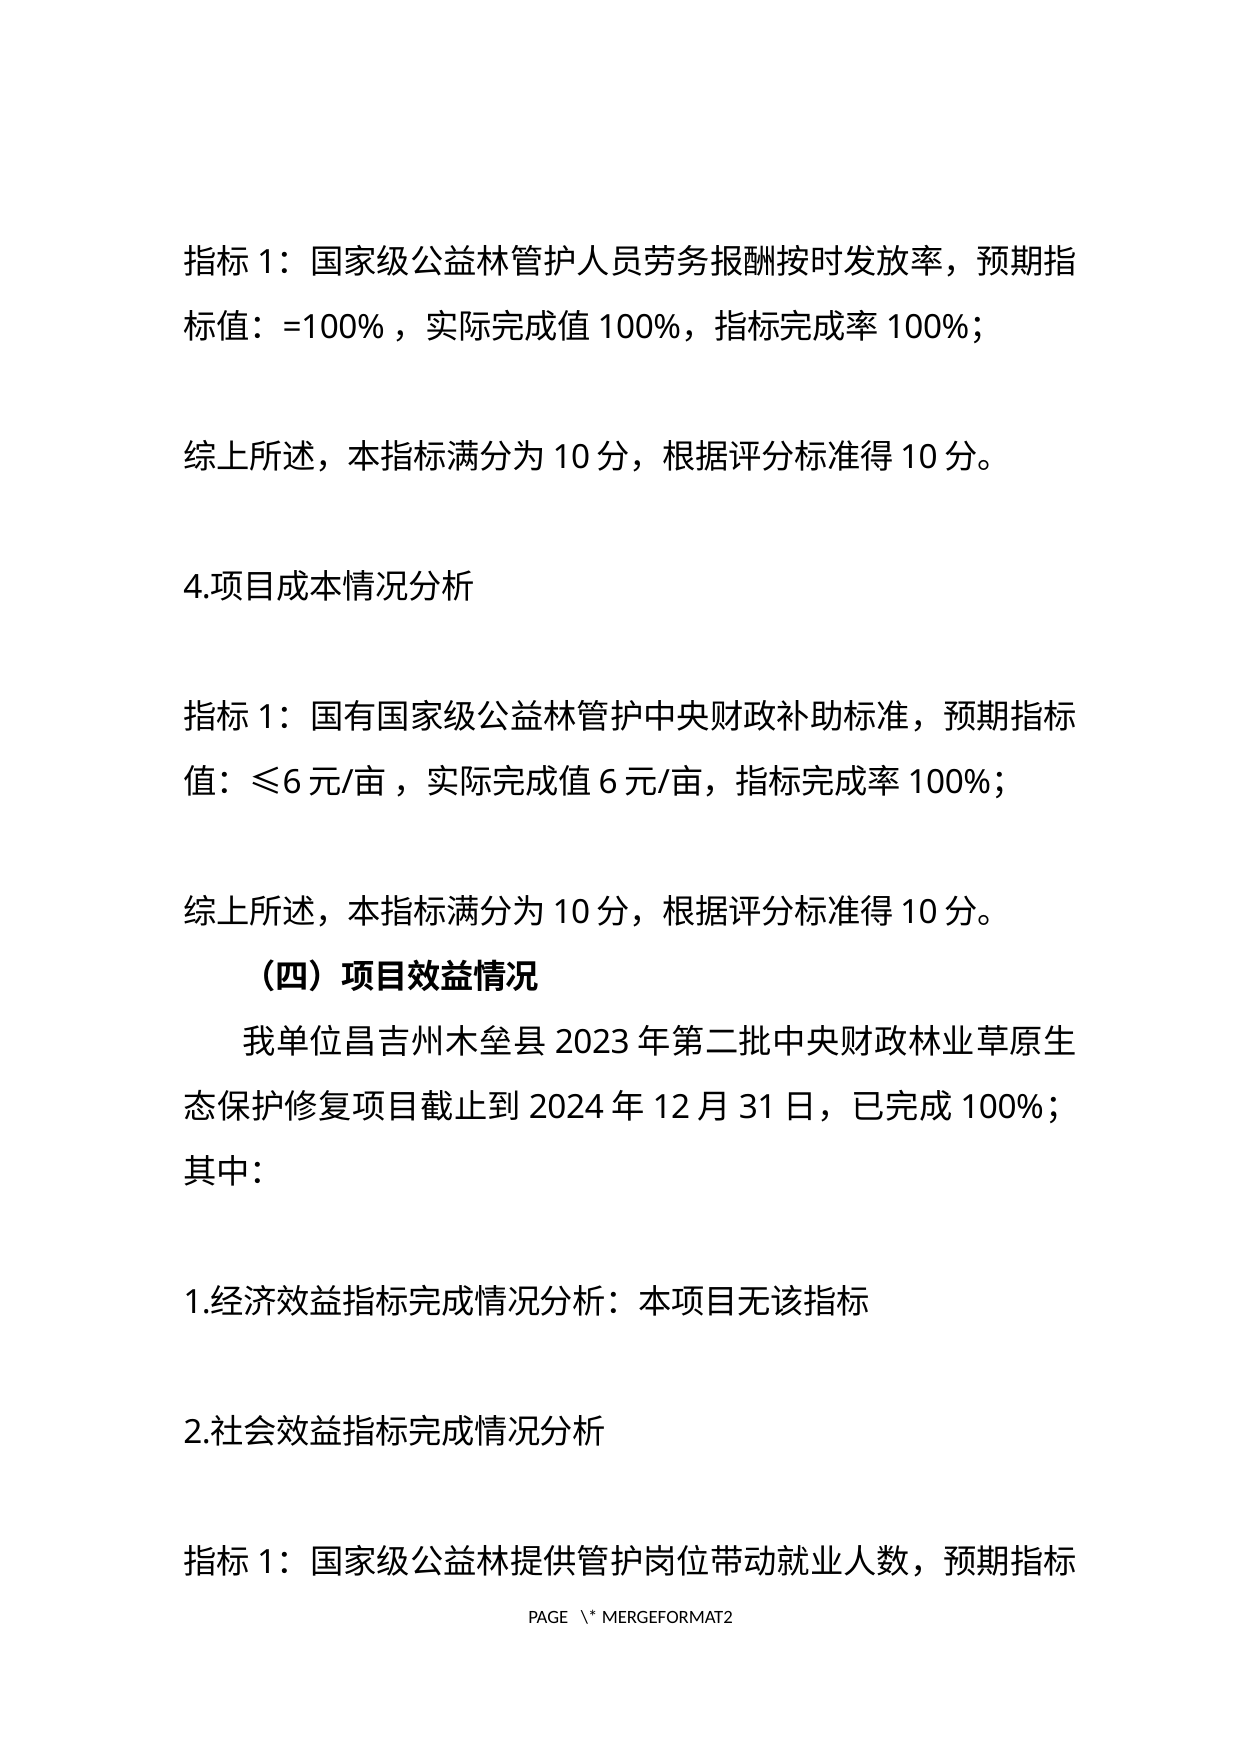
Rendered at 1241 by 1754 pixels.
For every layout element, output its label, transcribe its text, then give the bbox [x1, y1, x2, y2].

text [183, 162, 1078, 942]
text （四）项目效益情况 [183, 942, 1078, 1007]
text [183, 1007, 1078, 1592]
